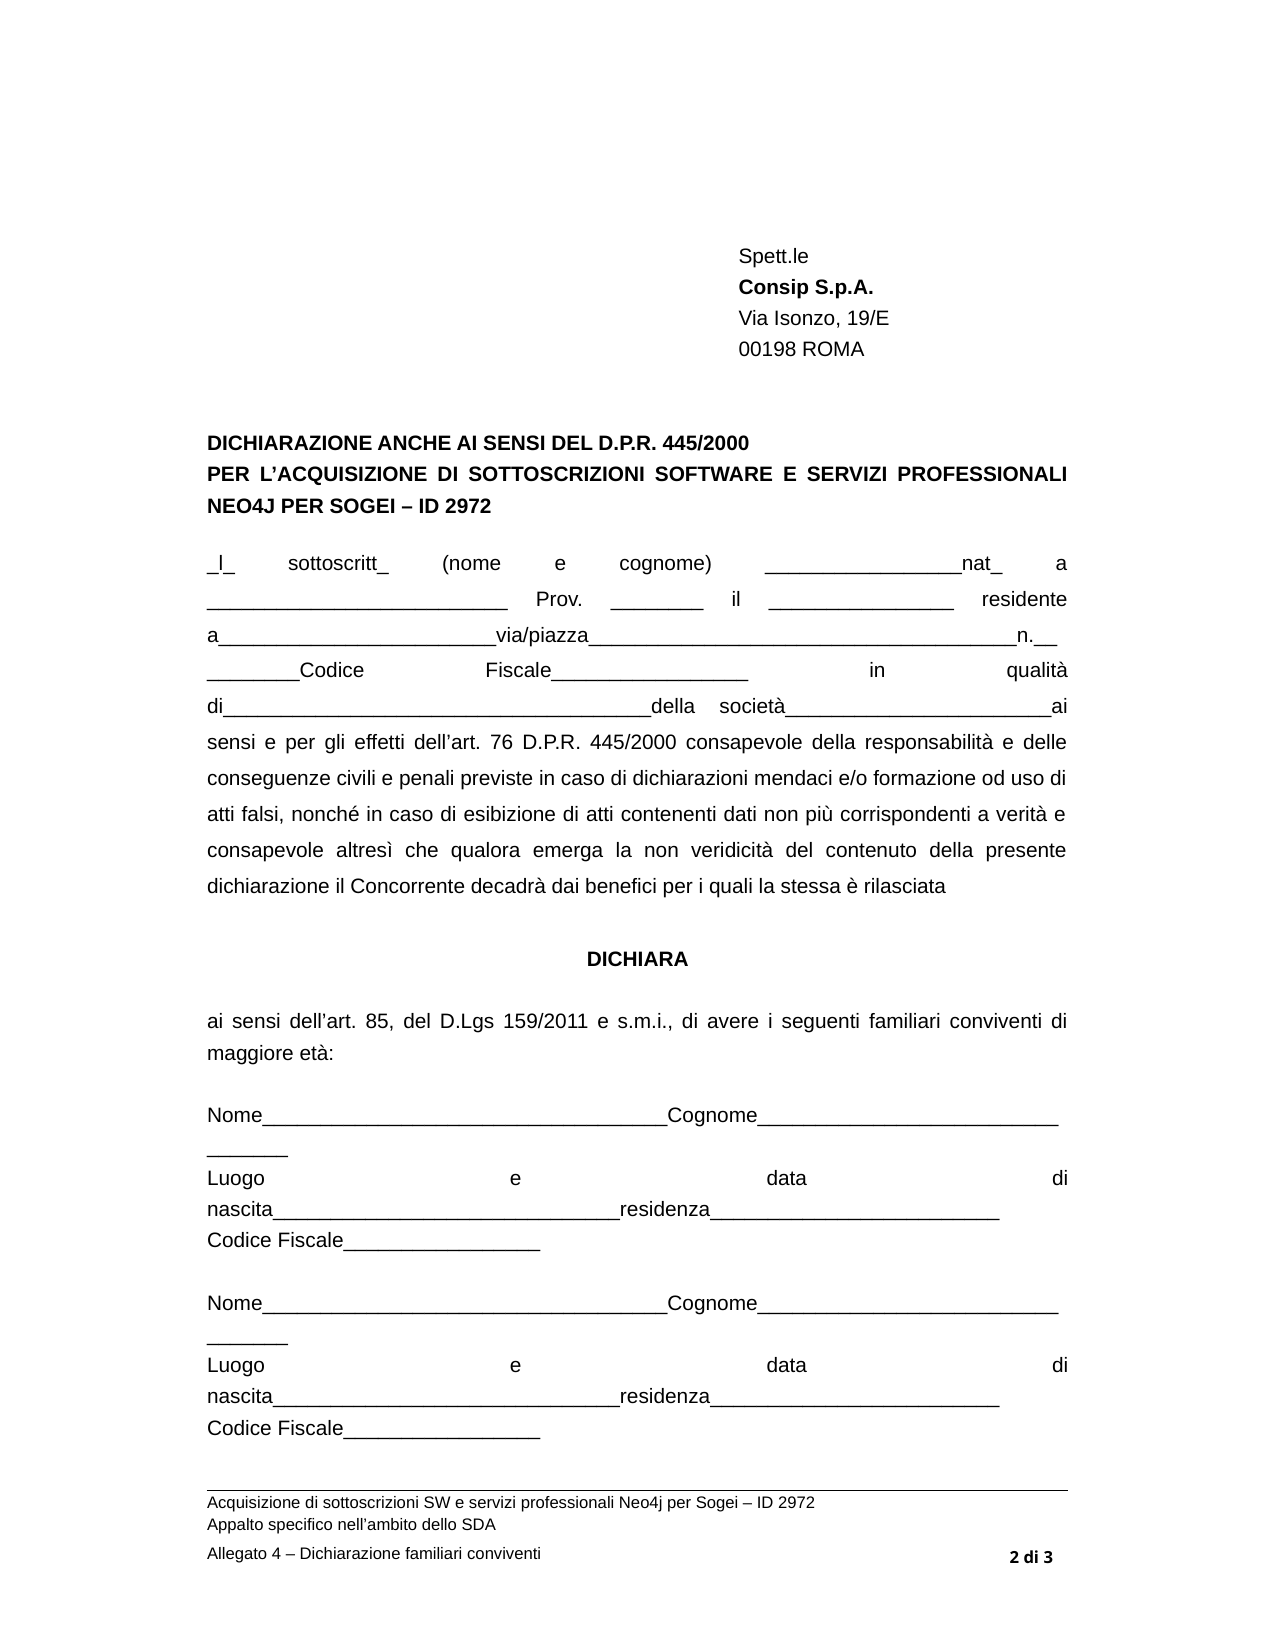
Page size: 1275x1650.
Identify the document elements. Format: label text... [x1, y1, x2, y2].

text Via Isonzo, 19/E [738, 301, 1068, 332]
text Consip S.p.A. [738, 269, 1068, 301]
text ai sensi dell’art. 85, del D.Lgs 159/2011 e s.m.i., di avere i seguenti familiari conviventi di maggiore età: [207, 1004, 1068, 1066]
text 00198 ROMA [738, 332, 1068, 363]
text Spett.le [738, 238, 1068, 269]
text Luogo e data di nascita______________________________residenza_________________________ [207, 1160, 1068, 1222]
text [207, 1285, 1068, 1347]
text Codice Fiscale_________________ [207, 1410, 1068, 1441]
text _l_ sottoscritt_ (nome e cognome) _________________nat_ a __________________________ Prov. ________ il ________________ residente a________________________via/piazza_____________________________________n.__________Codice Fiscale_________________ in qualità di_____________________________________della società_______________________ai sensi e per gli effetti dell’art. 76 D.P.R. 445/2000 consapevole della responsabilità e delle conseguenze civili e penali previste in caso di dichiarazioni mendaci e/o formazione od uso di atti falsi, nonché in caso di esibizione di atti contenenti dati non più corrispondenti a verità e consapevole altresì che qualora emerga la non veridicità del contenuto della presente dichiarazione il Concorrente decadrà dai benefici per i quali la stessa è rilasciata [207, 551, 1068, 898]
text DICHIARAZIONE ANCHE AI SENSI DEL D.P.R. 445/2000 [207, 426, 1068, 457]
text Codice Fiscale_________________ [207, 1222, 1068, 1254]
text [207, 1347, 1068, 1410]
text Nome___________________________________Cognome_________________________________ [207, 1097, 1068, 1160]
text PER L’ACQUISIZIONE DI SOTTOSCRIZIONI SOFTWARE E SERVIZI PROFESSIONALI NEO4J PER SOGEI – ID 2972 [207, 457, 1068, 519]
text DICHIARA [207, 941, 1068, 972]
